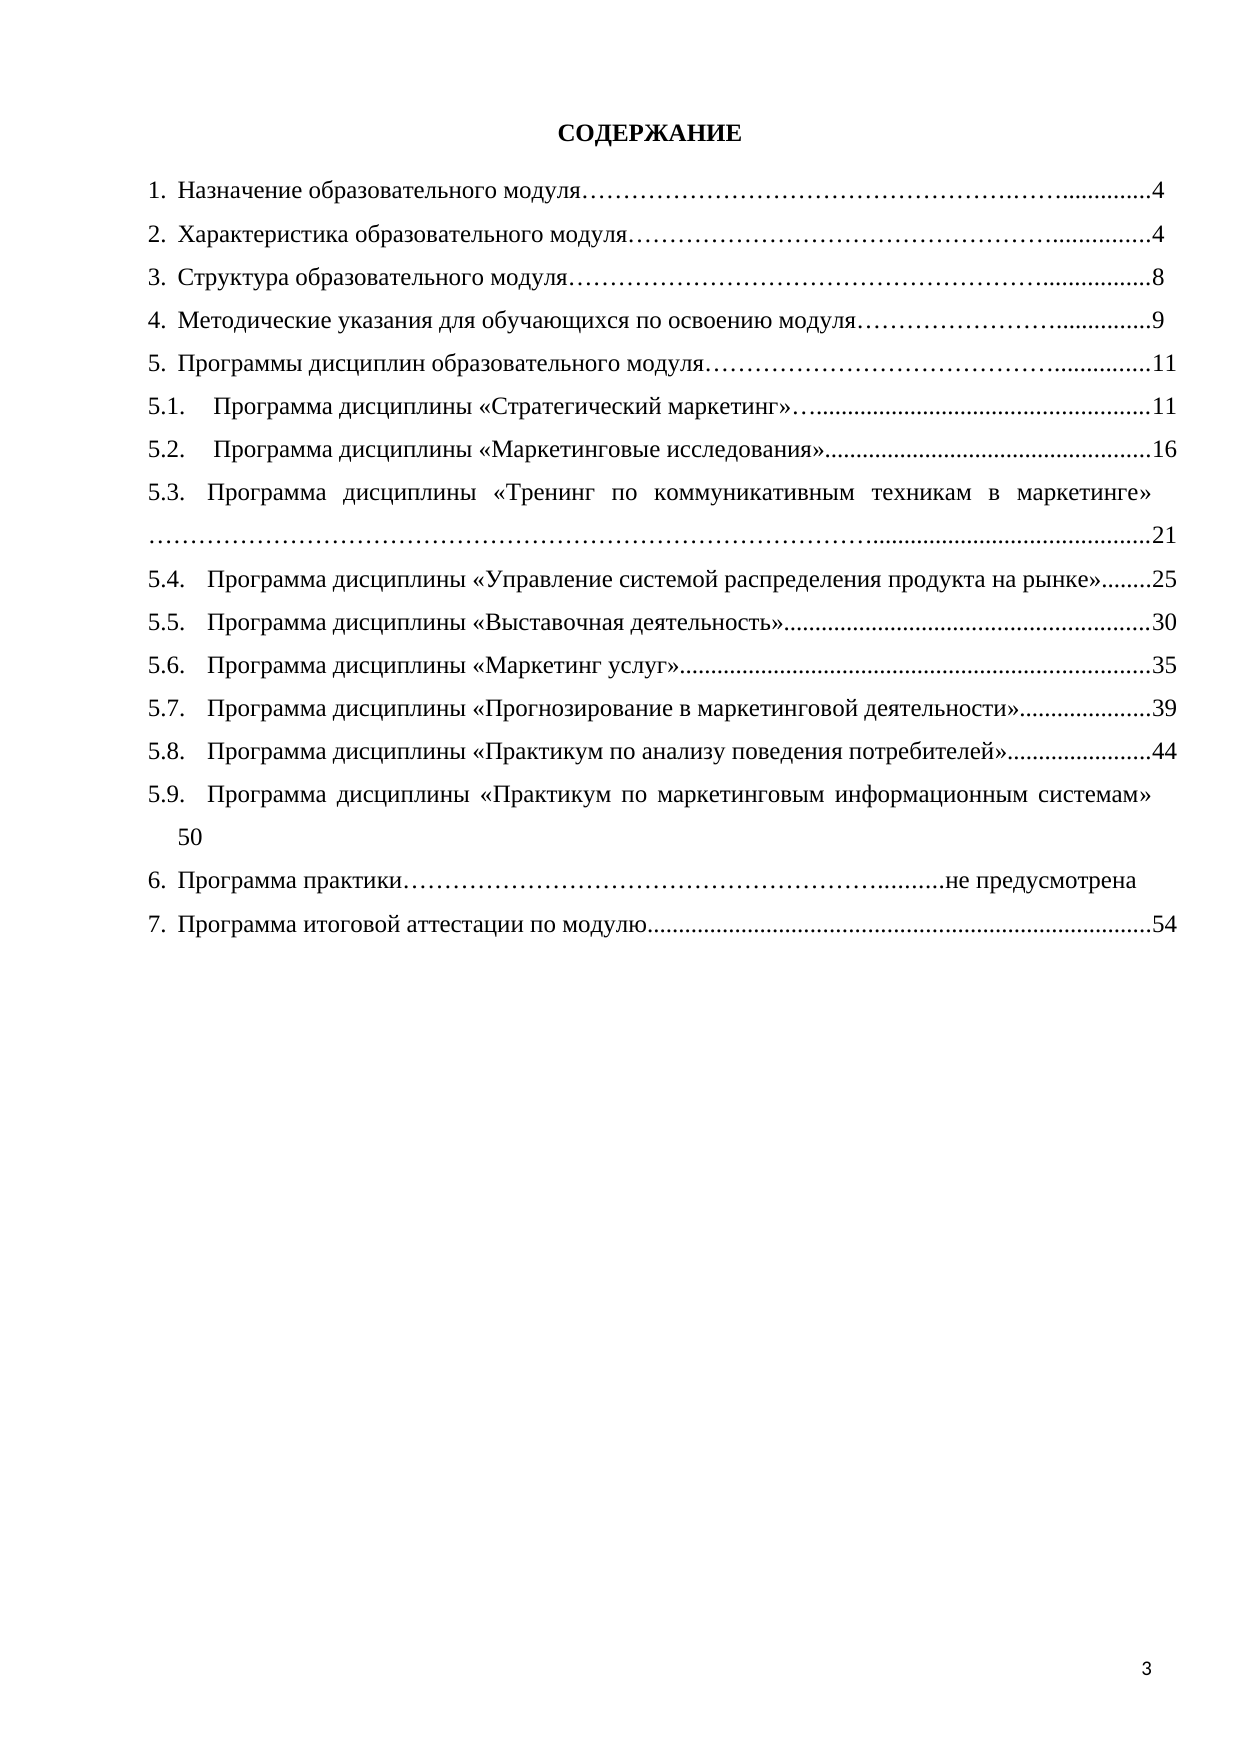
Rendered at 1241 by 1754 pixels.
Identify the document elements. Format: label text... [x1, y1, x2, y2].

list Назначение образовательного модуля…………………………………………….…… 4 [148, 176, 1152, 204]
list Методические указания для обучающихся по освоению модуля……………………. 9 [148, 305, 1152, 334]
list Программа дисциплины «Управление системой распределения продукта на рынке» 25 [148, 564, 1152, 592]
list Программы дисциплин образовательного модуля…………………………………… 11 [148, 348, 1152, 377]
list Характеристика образовательного модуля…………………………………………….. 4 [148, 219, 1152, 247]
list Программа дисциплины «Тренинг по коммуникативным техникам в маркетинге» …………………………………………………………………………… 21 [148, 477, 1152, 549]
list Программа дисциплины «Стратегический маркетинг»… 11 [148, 391, 1152, 420]
list Программа дисциплины «Маркетинговые исследования» 16 [148, 434, 1152, 463]
text Содержание [148, 118, 1152, 147]
list Программа дисциплины «Прогнозирование в маркетинговой деятельности» 39 [148, 693, 1152, 722]
list Программа дисциплины «Практикум по анализу поведения потребителей» 44 [148, 736, 1152, 765]
list Структура образовательного модуля…………………………………………………. 8 [148, 262, 1152, 291]
list Программа дисциплины «Маркетинг услуг» 35 [148, 650, 1152, 679]
list Программа практики………………………………………………… не предусмотрена [148, 866, 1152, 894]
list Программа дисциплины «Практикум по маркетинговым информационным системам» 50 [148, 779, 1152, 851]
list Программа итоговой аттестации по модулю 54 [148, 909, 1152, 937]
list Программа дисциплины «Выставочная деятельность» 30 [148, 607, 1152, 636]
